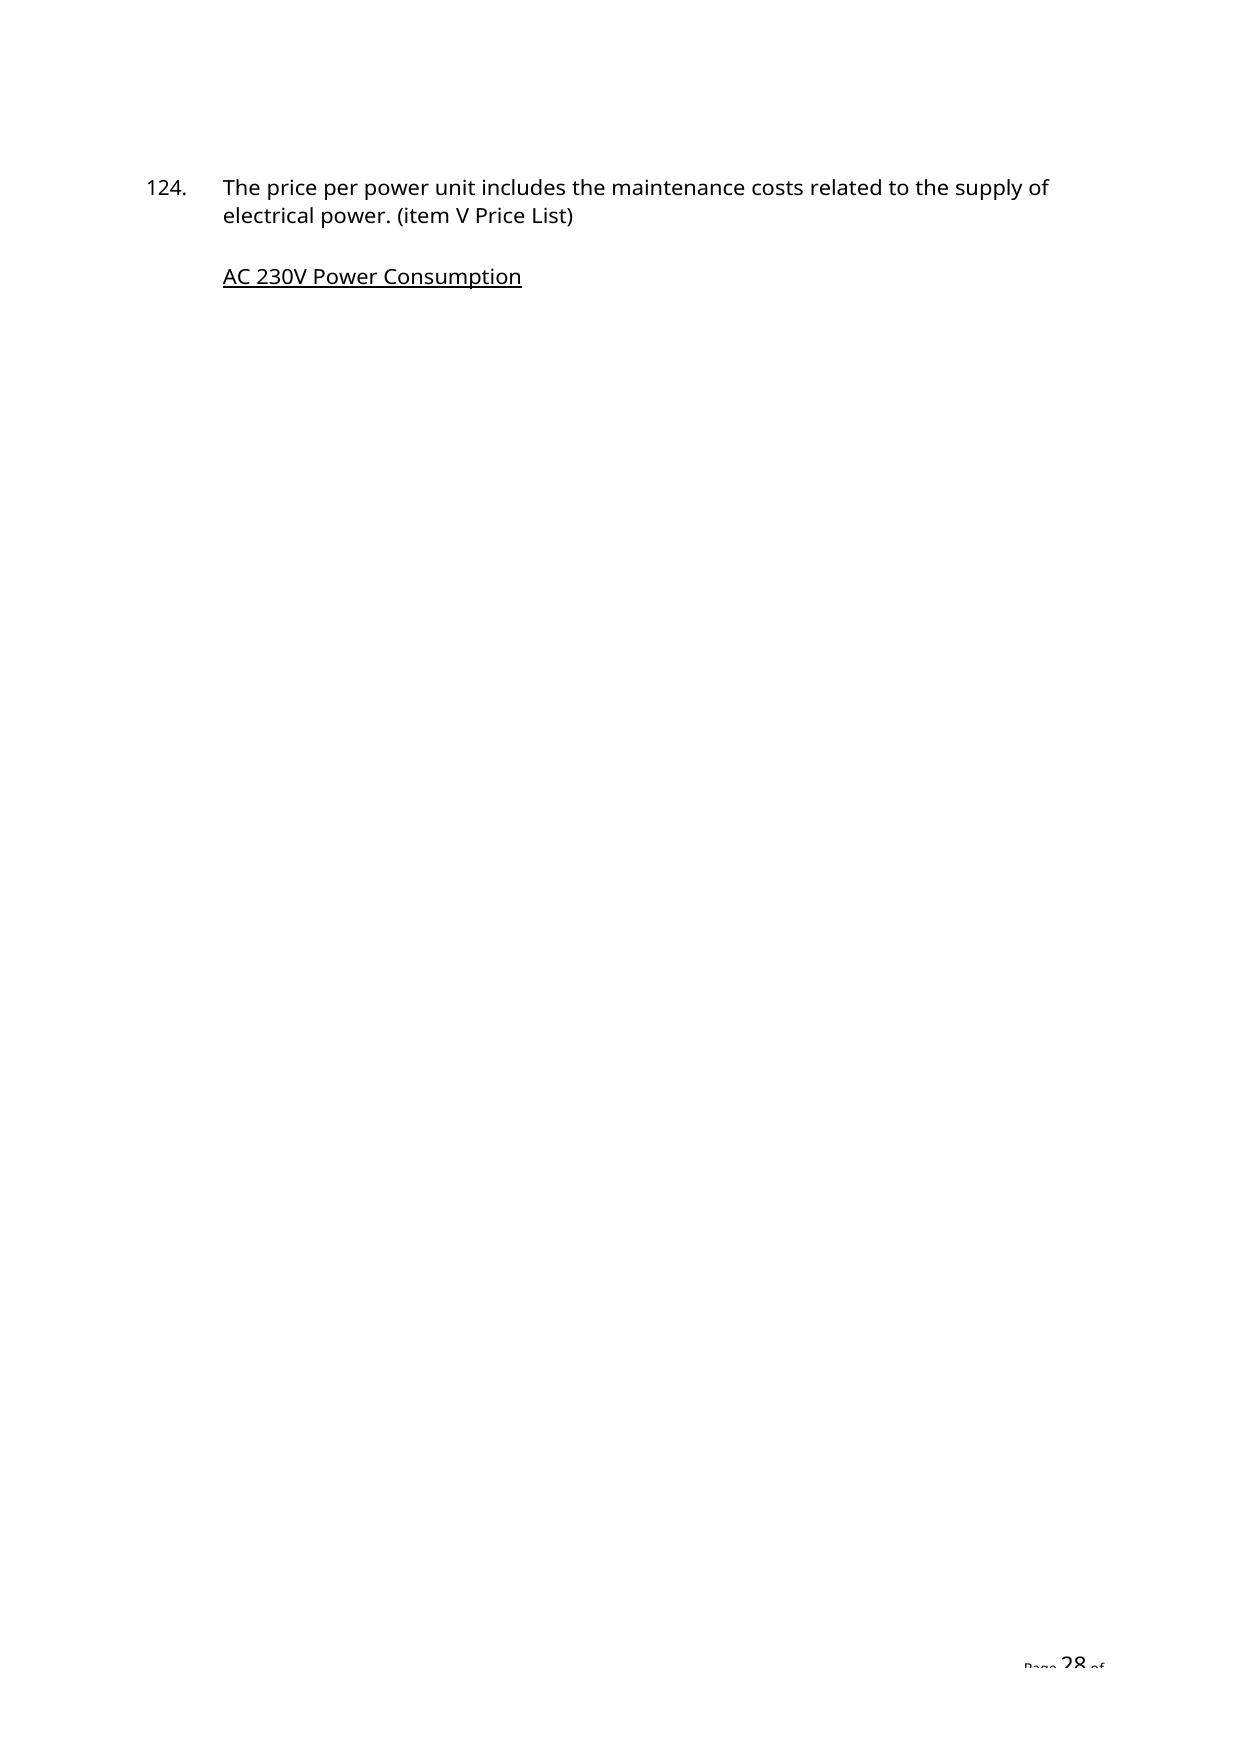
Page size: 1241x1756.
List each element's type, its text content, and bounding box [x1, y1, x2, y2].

text AC 230V Power Consumption [223, 262, 1117, 291]
list The price per power unit includes the maintenance costs related to the supply of electrical power. (item V Price List) [146, 173, 1051, 230]
